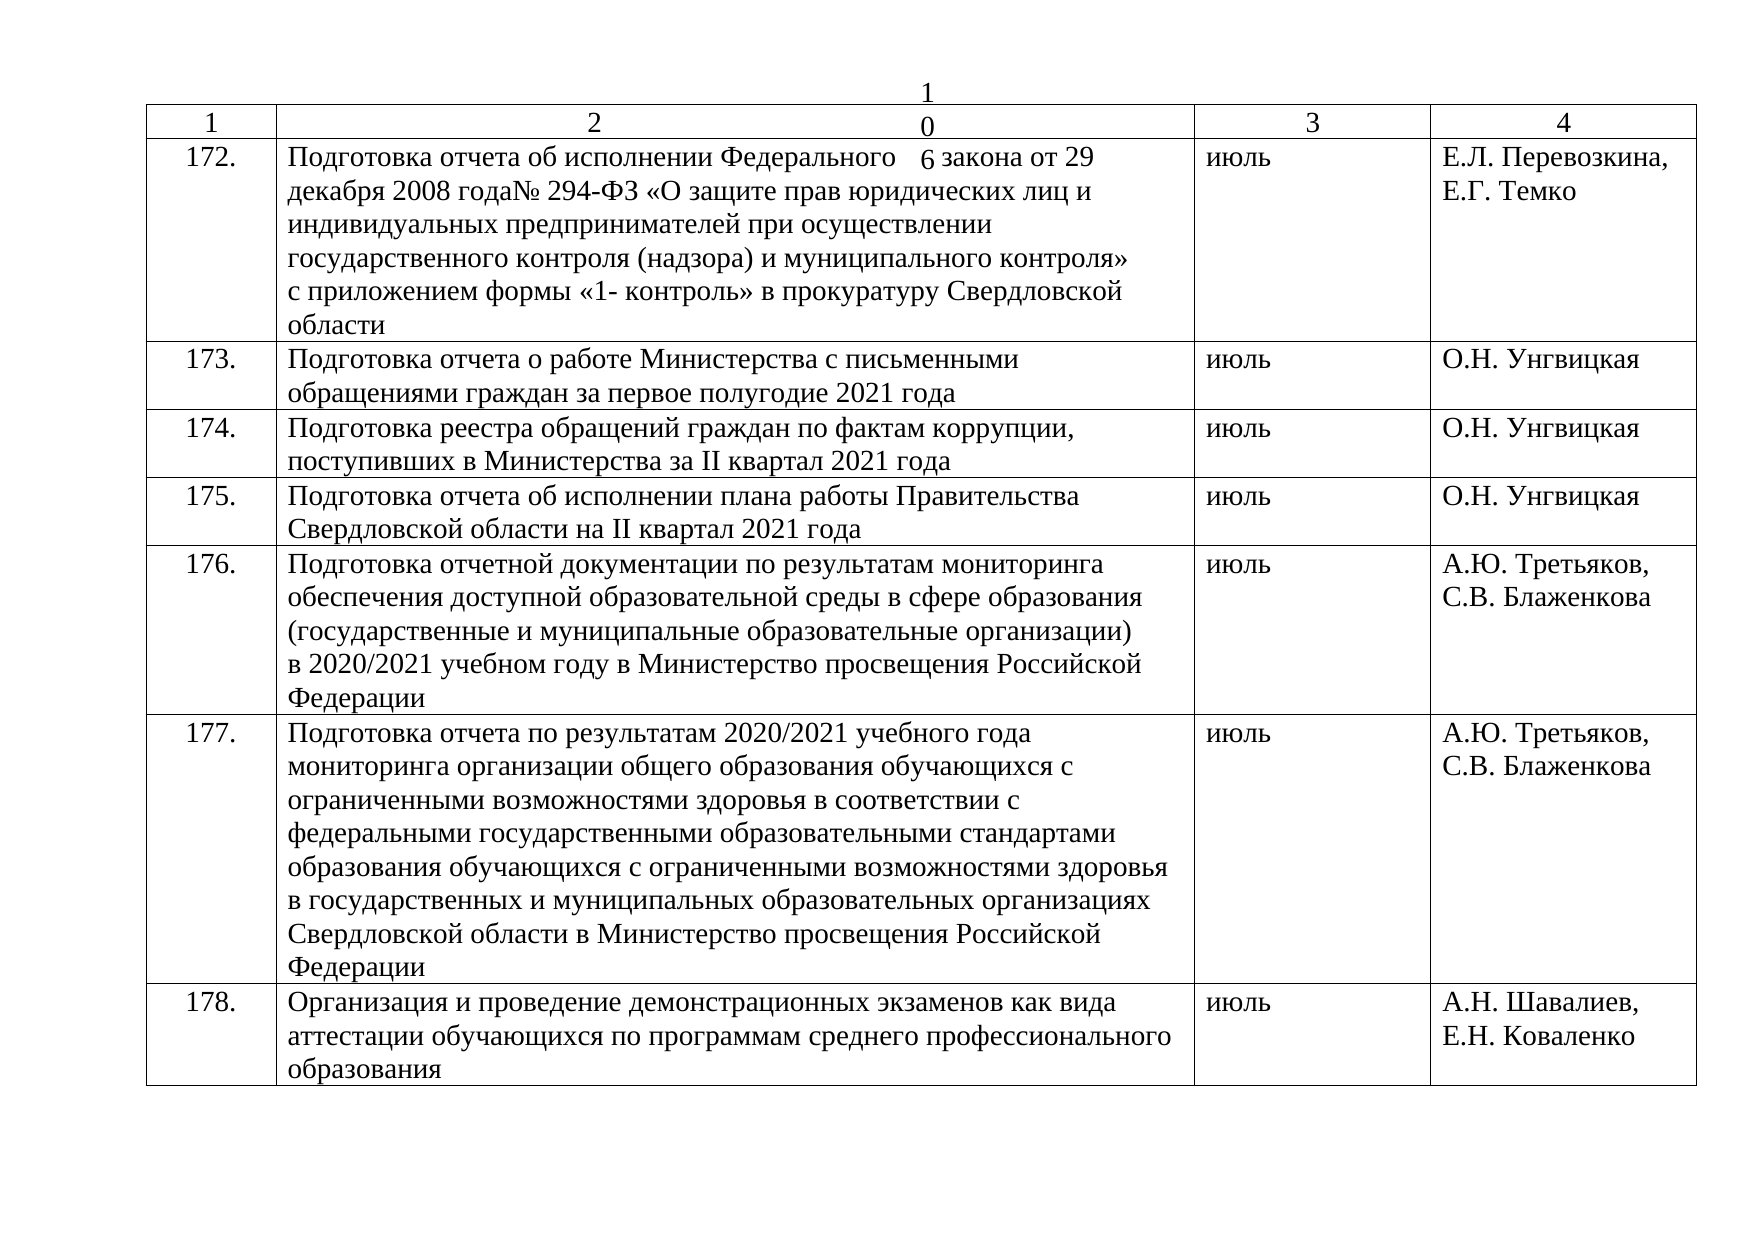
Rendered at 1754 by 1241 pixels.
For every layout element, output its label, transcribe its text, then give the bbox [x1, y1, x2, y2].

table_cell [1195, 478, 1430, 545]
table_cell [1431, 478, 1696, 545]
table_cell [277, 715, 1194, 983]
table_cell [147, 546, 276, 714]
table_header 4 [1431, 105, 1696, 138]
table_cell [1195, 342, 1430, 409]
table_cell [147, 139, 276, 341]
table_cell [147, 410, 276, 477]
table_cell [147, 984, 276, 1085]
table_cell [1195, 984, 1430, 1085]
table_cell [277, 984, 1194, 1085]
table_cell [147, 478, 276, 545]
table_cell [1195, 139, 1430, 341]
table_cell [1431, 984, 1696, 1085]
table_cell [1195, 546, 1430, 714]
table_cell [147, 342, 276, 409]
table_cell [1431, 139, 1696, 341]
table_header 1 [147, 105, 276, 138]
table_header 2 [277, 105, 1194, 138]
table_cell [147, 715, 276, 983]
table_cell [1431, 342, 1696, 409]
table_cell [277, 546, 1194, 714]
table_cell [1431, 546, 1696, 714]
table_header 3 [1195, 105, 1430, 138]
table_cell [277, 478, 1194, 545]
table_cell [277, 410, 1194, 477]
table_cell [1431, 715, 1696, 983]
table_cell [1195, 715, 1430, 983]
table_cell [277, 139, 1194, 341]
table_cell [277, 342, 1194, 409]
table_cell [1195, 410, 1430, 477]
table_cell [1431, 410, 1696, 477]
